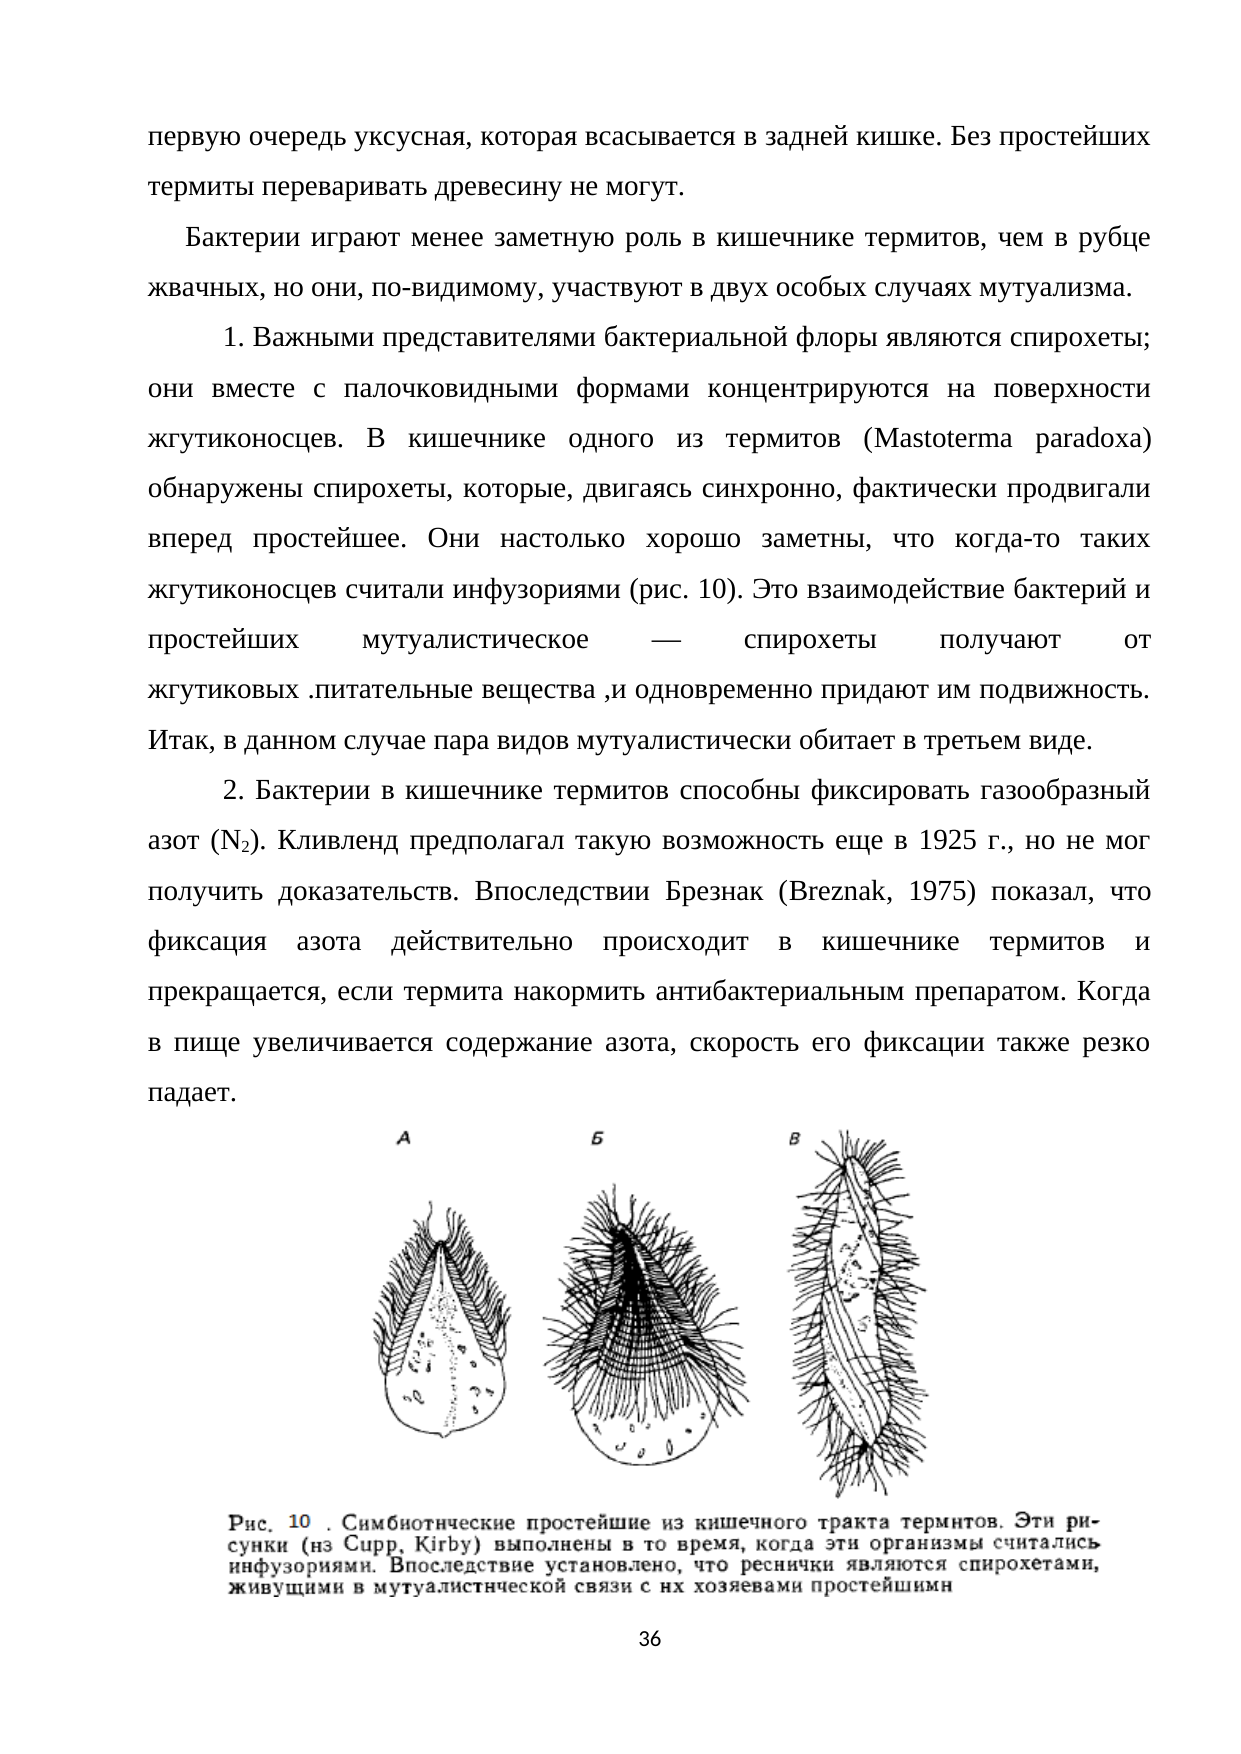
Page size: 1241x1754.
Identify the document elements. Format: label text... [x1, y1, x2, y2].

text Бактерии играют менее заметную роль в кишечнике термитов, чем в рубце жвачных, но они, по-видимому, участвуют в двух особых случаях мутуализма. [148, 219, 1152, 303]
picture [222, 1124, 1108, 1597]
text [148, 118, 1152, 202]
text 2. Бактерии в кишечнике термитов способны фиксировать газообразный азот (N2). Кливленд предполагал такую возможность еще в 1925 г., но не мог получить доказательств. Впоследствии Брезнак (Breznak, 1975) показал, что фиксация азота действительно происходит в кишечнике термитов и прекращается, если термита накормить антибактериальным препаратом. Когда в пище увеличивается содержание азота, скорость его фиксации также резко падает. [148, 772, 1152, 1108]
text 1. Важными представителями бактериальной флоры являются спирохеты; они вместе с палочковидными формами концентрируются на поверхности жгутиконосцев. В кишечнике одного из термитов (Mastoterma paradoxa) обнаружены спирохеты, которые, двигаясь синхронно, фактически продвигали вперед простейшее. Они настолько хорошо заметны, что когда-то таких жгутиконосцев считали инфузориями (рис. 10). Это взаимодействие бактерий и простейших мутуалистическое — спирохеты получают от жгутиковых .питательные вещества ,и одновременно придают им подвижность. Итак, в данном случае пара видов мутуалистически обитает в третьем виде. [148, 319, 1152, 755]
